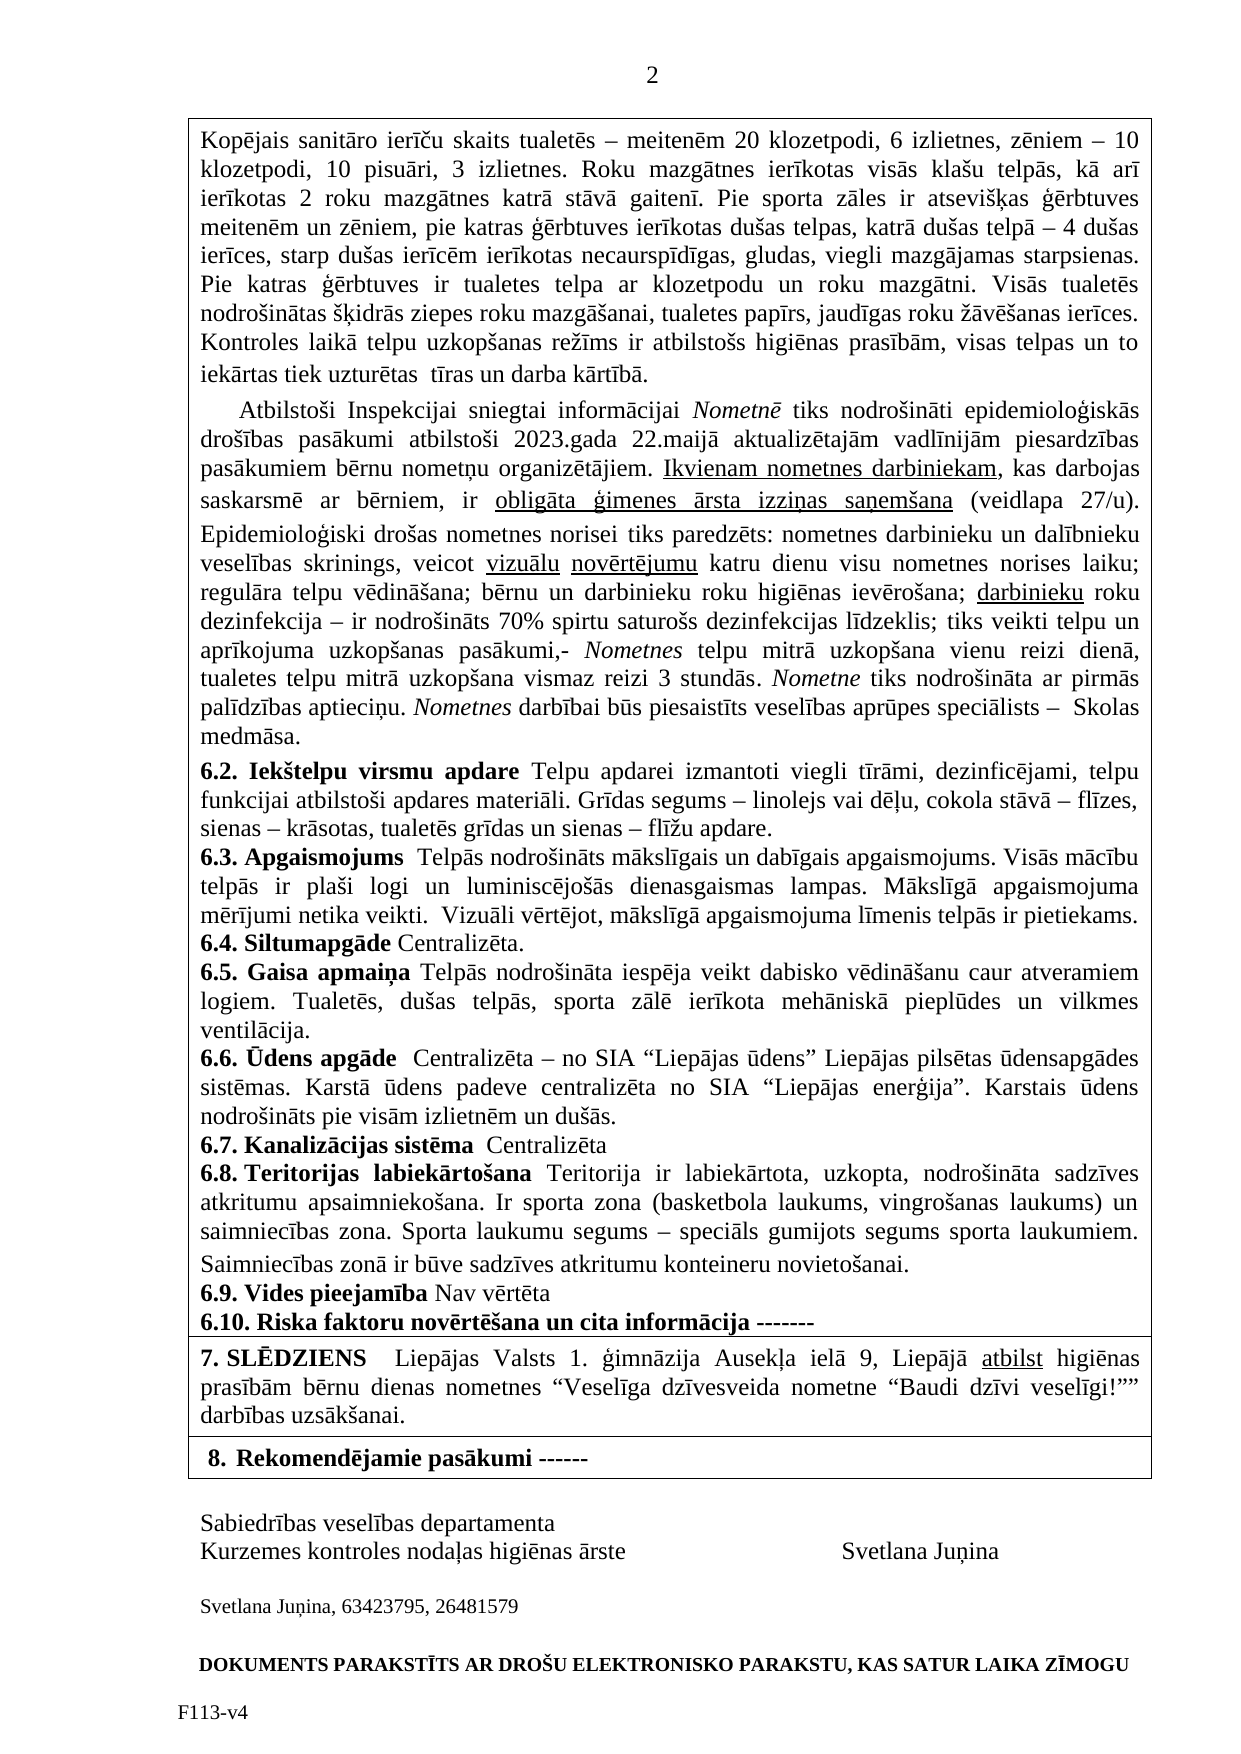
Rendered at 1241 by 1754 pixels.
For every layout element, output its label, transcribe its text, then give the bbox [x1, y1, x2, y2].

table_cell Svetlana Juņina, 63423795, 26481579 [189, 1594, 1163, 1618]
table_header Sabiedrības veselības departamenta Kurzemes kontroles nodaļas higiēnas ārste [189, 1508, 830, 1594]
table_cell Slēdziens Liepājas Valsts 1. ģimnāzija Ausekļa ielā 9, Liepājā atbilst higiēnas prasībām bērnu dienas nometnes “Veselīga dzīvesveida nometne “Baudi dzīvi veselīgi!”” darbības uzsākšanai. [189, 1337, 1151, 1436]
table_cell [189, 119, 1151, 1336]
table_header Svetlana Juņina [830, 1508, 1152, 1594]
table_cell Rekomendējamie pasākumi ------ [189, 1437, 1151, 1478]
